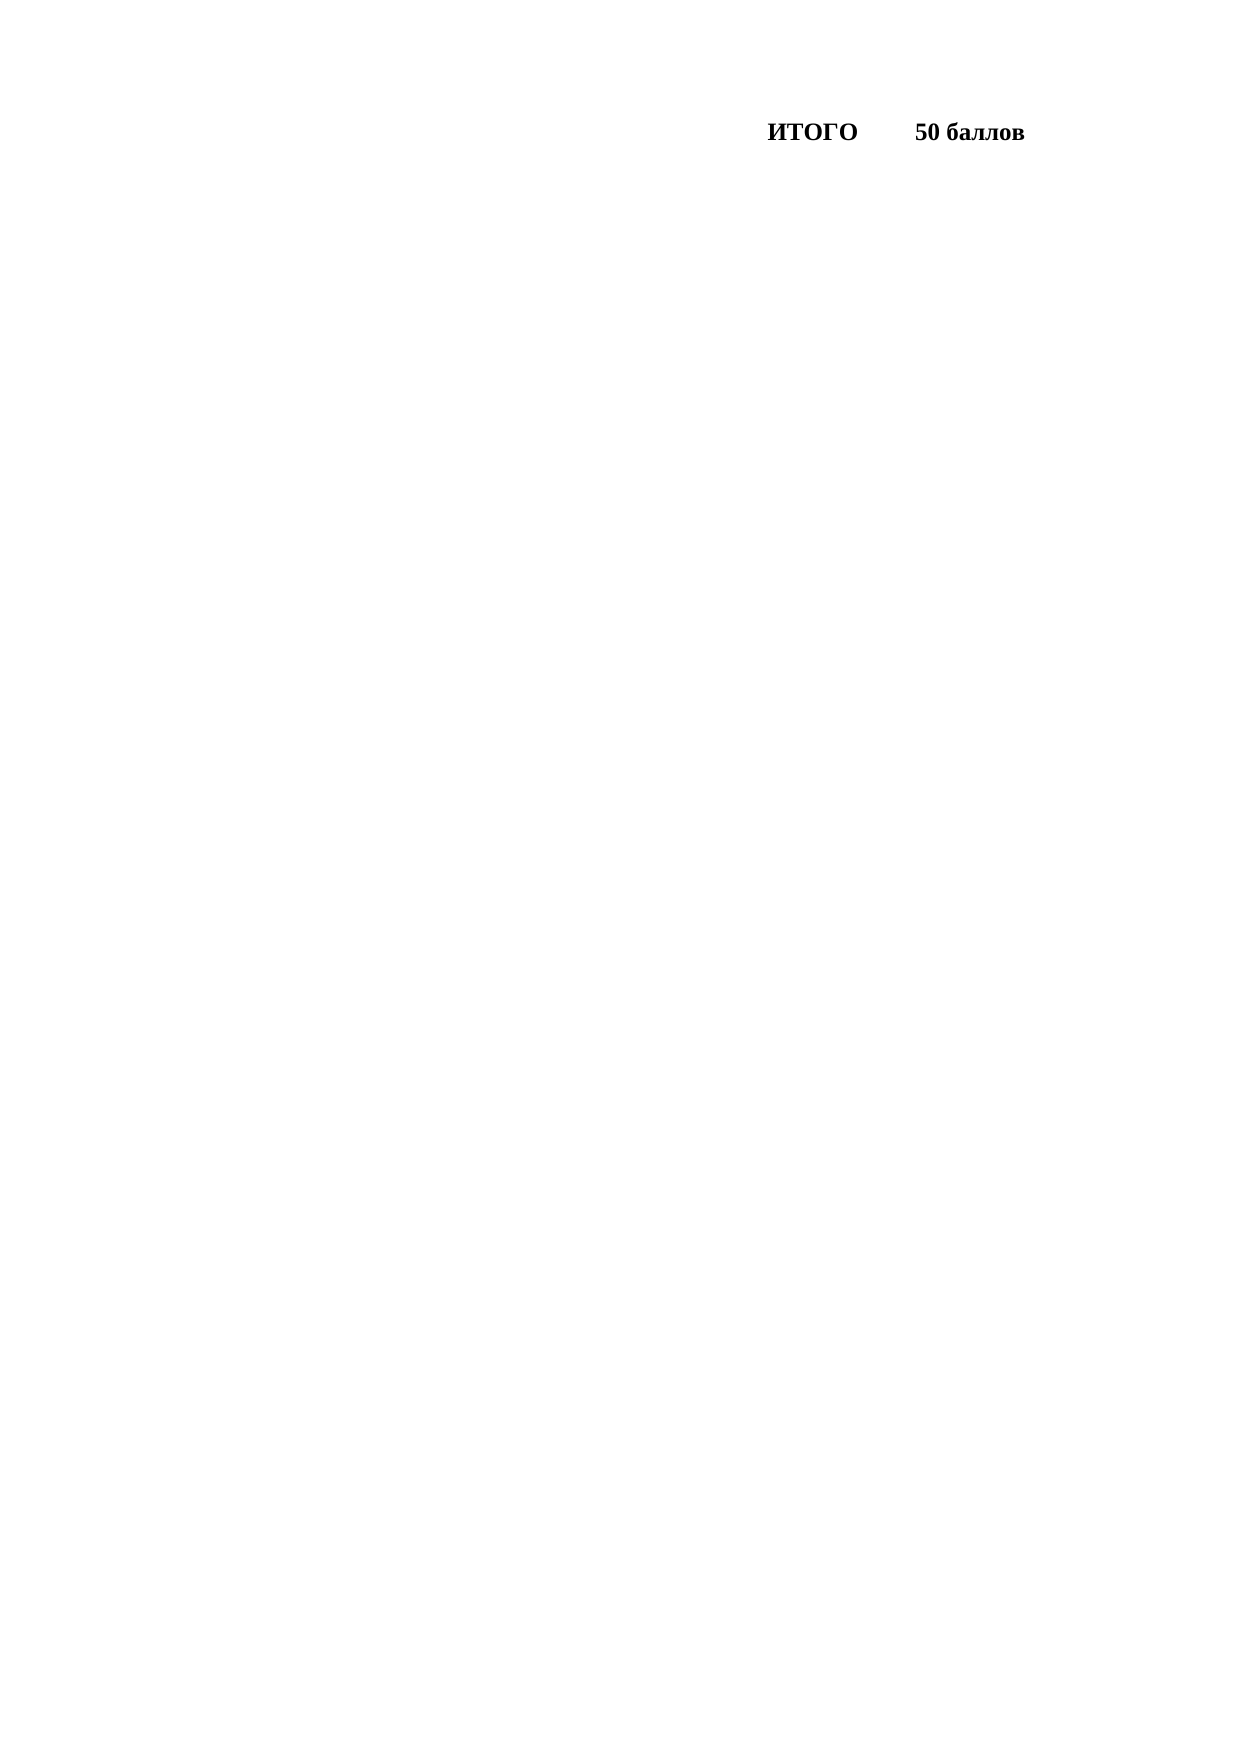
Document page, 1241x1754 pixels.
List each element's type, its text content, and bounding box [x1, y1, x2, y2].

text ИТОГО 50 баллов [767, 117, 1152, 146]
